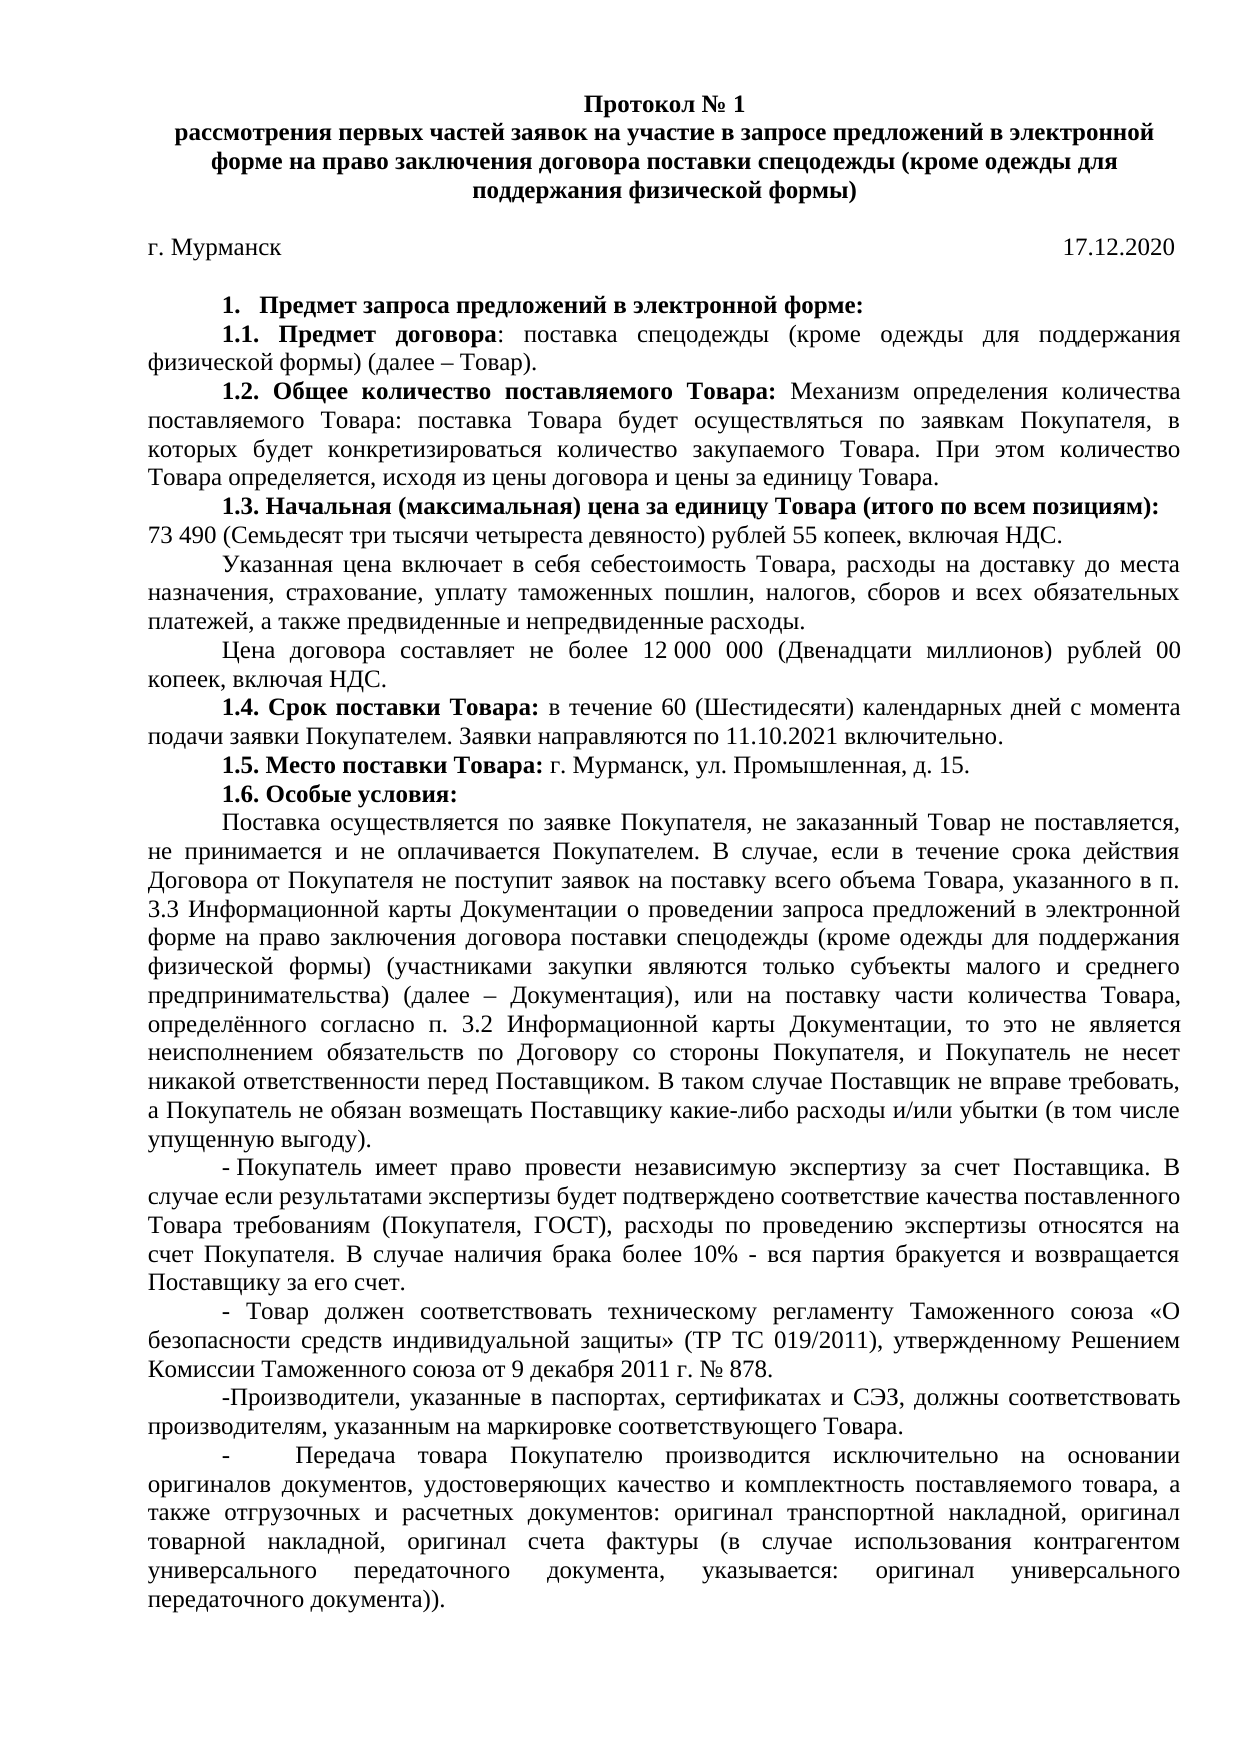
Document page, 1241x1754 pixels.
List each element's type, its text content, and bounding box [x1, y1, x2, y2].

text 1.1. Предмет договора: поставка спецодежды (кроме одежды для поддержания физической формы) (далее – Товар). [148, 319, 1181, 376]
text 1.4. Срок поставки Товара: в течение 60 (Шестидесяти) календарных дней с момента подачи заявки Покупателем. Заявки направляются по 11.10.2021 включительно. [148, 692, 1181, 750]
text 73 490 (Семьдесят три тысячи четыреста девяносто) рублей 55 копеек, включая НДС. [148, 520, 1181, 549]
text Указанная цена включает в себя себестоимость Товара, расходы на доставку до места назначения, страхование, уплату таможенных пошлин, налогов, сборов и всех обязательных платежей, а также предвиденные и непредвиденные расходы. [148, 549, 1181, 635]
text - Покупатель имеет право провести независимую экспертизу за счет Поставщика. В случае если результатами экспертизы будет подтверждено соответствие качества поставленного Товара требованиям (Покупателя, ГОСТ), расходы по проведению экспертизы относятся на счет Покупателя. В случае наличия брака более 10% - вся партия бракуется и возвращается Поставщику за его счет. [148, 1152, 1181, 1296]
text 1.2. Общее количество поставляемого Товара: Механизм определения количества поставляемого Товара: поставка Товара будет осуществляться по заявкам Покупателя, в которых будет конкретизироваться количество закупаемого Товара. При этом количество Товара определяется, исходя из цены договора и цены за единицу Товара. [148, 376, 1181, 491]
text 1.6. Особые условия: [148, 779, 1181, 807]
text - Товар должен соответствовать техническому регламенту Таможенного союза «О безопасности средств индивидуальной защиты» (ТР ТС 019/2011), утвержденному Решением Комиссии Таможенного союза от 9 декабря 2011 г. № 878. [148, 1296, 1181, 1382]
text Цена договора составляет не более 12 000 000 (Двенадцати миллионов) рублей 00 копеек, включая НДС. [148, 635, 1181, 692]
text 1.5. Место поставки Товара: г. Мурманск, ул. Промышленная, д. 15. [148, 750, 1181, 779]
text 1.3. Начальная (максимальная) цена за единицу Товара (итого по всем позициям): [148, 491, 1181, 520]
text Поставка осуществляется по заявке Покупателя, не заказанный Товар не поставляется, не принимается и не оплачивается Покупателем. В случае, если в течение срока действия Договора от Покупателя не поступит заявок на поставку всего объема Товара, указанного в п. 3.3 Информационной карты Документации о проведении запроса предложений в электронной форме на право заключения договора поставки спецодежды (кроме одежды для поддержания физической формы) (участниками закупки являются только субъекты малого и среднего предпринимательства) (далее – Документация), или на поставку части количества Товара, определённого согласно п. 3.2 Информационной карты Документации, то это не является неисполнением обязательств по Договору со стороны Покупателя, и Покупатель не несет никакой ответственности перед Поставщиком. В таком случае Поставщик не вправе требовать, а Покупатель не обязан возмещать Поставщику какие-либо расходы и/или убытки (в том числе упущенную выгоду). [148, 807, 1181, 1152]
text г. Мурманск 17.12.2020 [148, 232, 1181, 261]
text -Производители, указанные в паспортах, сертификатах и СЭЗ, должны соответствовать производителям, указанным на маркировке соответствующего Товара. [148, 1382, 1181, 1440]
text - Передача товара Покупателю производится исключительно на основании оригиналов документов, удостоверяющих качество и комплектность поставляемого товара, а также отгрузочных и расчетных документов: оригинал транспортной накладной, оригинал товарной накладной, оригинал счета фактуры (в случае использования контрагентом универсального передаточного документа, указывается: оригинал универсального передаточного документа)). [148, 1440, 1181, 1612]
text Протокол № 1 [148, 89, 1181, 117]
text рассмотрения первых частей заявок на участие в запросе предложений в электронной форме на право заключения договора поставки спецодежды (кроме одежды для поддержания физической формы) [148, 117, 1181, 204]
subtitle Предмет запроса предложений в электронной форме: [222, 290, 1181, 319]
